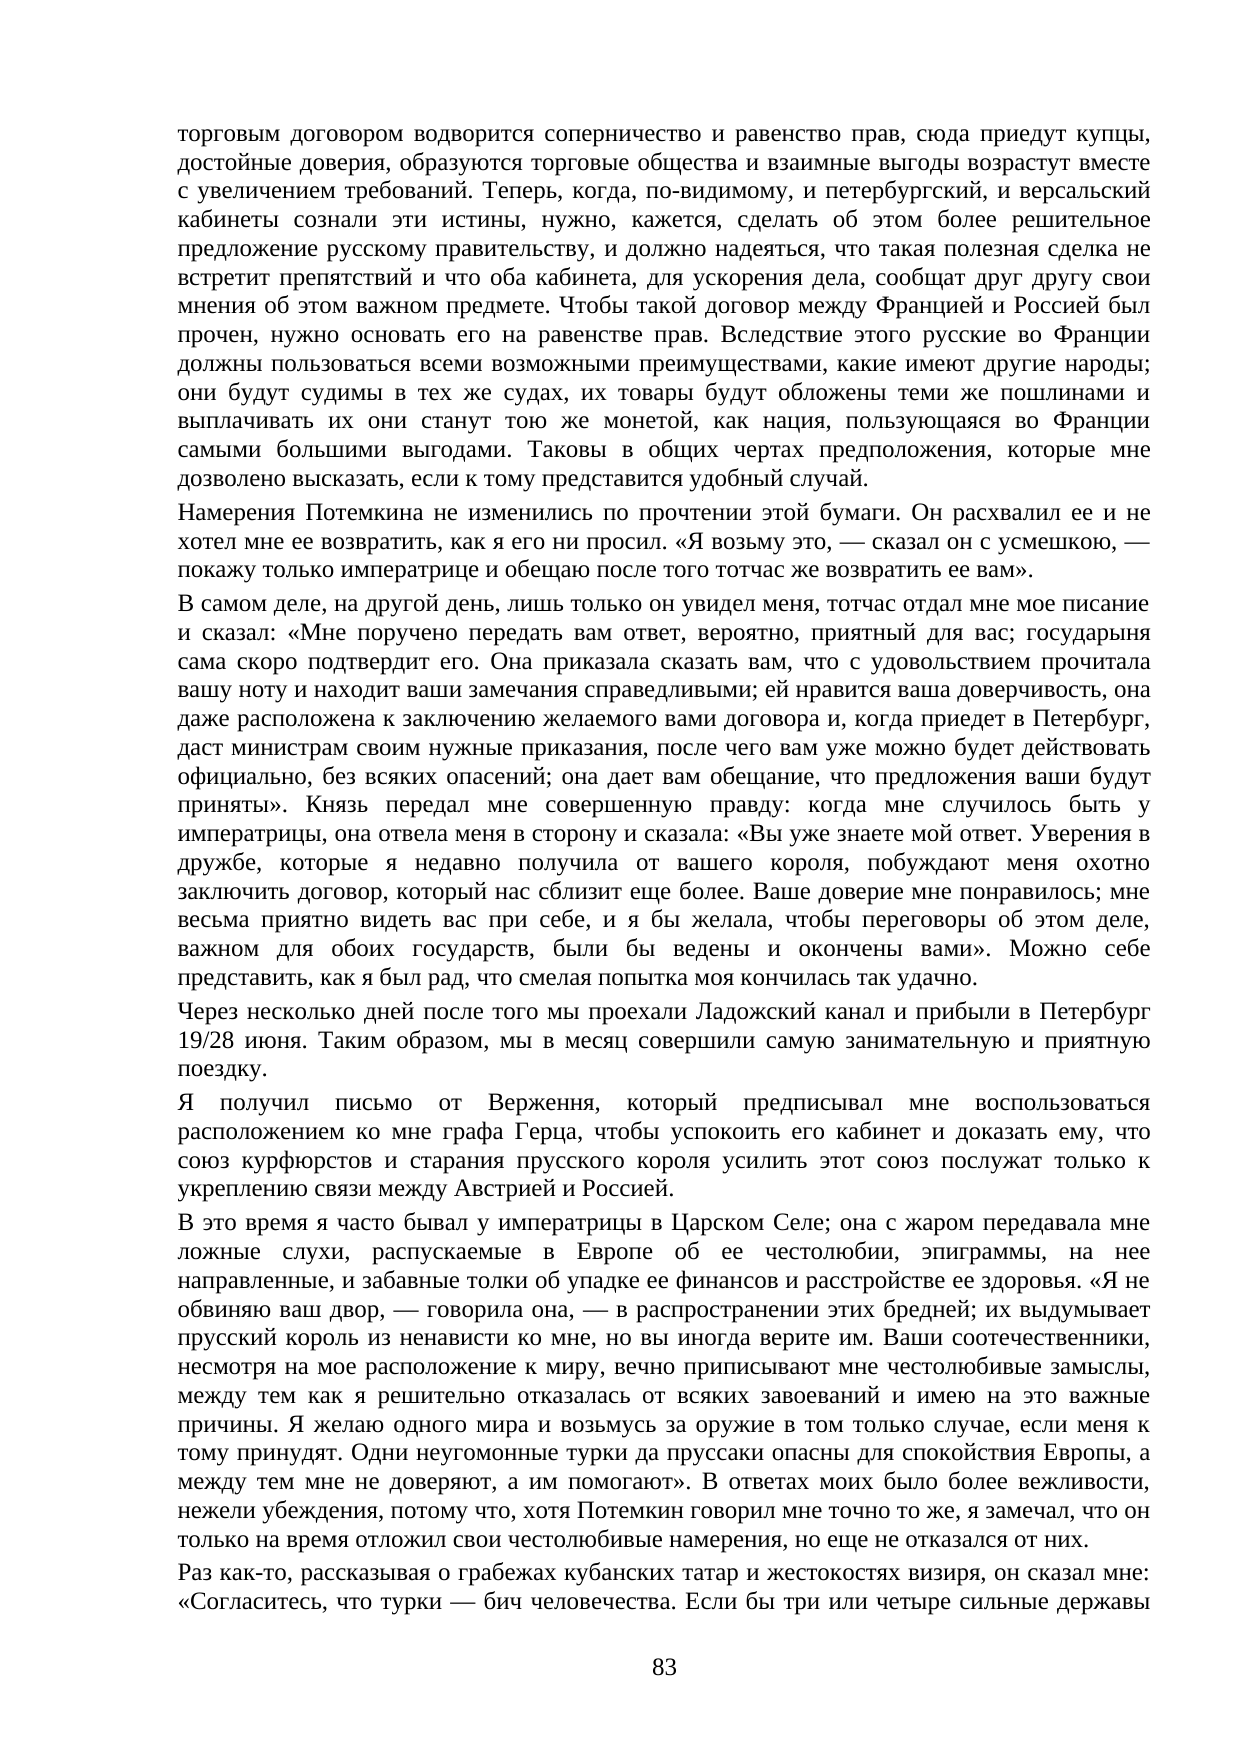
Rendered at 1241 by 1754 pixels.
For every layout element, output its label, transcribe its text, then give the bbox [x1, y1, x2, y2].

text В это время я часто бывал у императрицы в Царском Селе; она с жаром передавала мне ложные слухи, распускаемые в Европе об ее честолюбии, эпиграммы, на нее направленные, и забавные толки об упадке ее финансов и расстройстве ее здоровья. «Я не обвиняю ваш двор, — говорила она, — в распространении этих бредней; их выдумывает прусский король из ненависти ко мне, но вы иногда верите им. Ваши соотечественники, несмотря на мое расположение к миру, вечно приписывают мне честолюбивые замыслы, между тем как я решительно отказалась от всяких завоеваний и имею на это важные причины. Я желаю одного мира и возьмусь за оружие в том только случае, если меня к тому принудят. Одни неугомонные турки да пруссаки опасны для спокойствия Европы, а между тем мне не доверяют, а им помогают». В ответах моих было более вежливости, нежели убеждения, потому что, хотя Потемкин говорил мне точно то же, я замечал, что он только на время отложил свои честолюбивые намерения, но еще не отказался от них. [177, 1207, 1152, 1552]
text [177, 1557, 1152, 1615]
text Намерения Потемкина не изменились по прочтении этой бумаги. Он расхвалил ее и не хотел мне ее возвратить, как я его ни просил. «Я возьму это, — сказал он с усмешкою, — покажу только императрице и обещаю после того тотчас же возвратить ее вам». [177, 497, 1152, 583]
text Я получил письмо от Верження, который предписывал мне воспользоваться расположением ко мне графа Герца, чтобы успокоить его кабинет и доказать ему, что союз курфюрстов и старания прусского короля усилить этот союз послужат только к укреплению связи между Австрией и Россией. [177, 1087, 1152, 1202]
text В самом деле, на другой день, лишь только он увидел меня, тотчас отдал мне мое писание и сказал: «Мне поручено передать вам ответ, вероятно, приятный для вас; государыня сама скоро подтвердит его. Она приказала сказать вам, что с удовольствием прочитала вашу ноту и находит ваши замечания справедливыми; ей нравится ваша доверчивость, она даже расположена к заключению желаемого вами договора и, когда приедет в Петербург, даст министрам своим нужные приказания, после чего вам уже можно будет действовать официально, без всяких опасений; она дает вам обещание, что предложения ваши будут приняты». Князь передал мне совершенную правду: когда мне случилось быть у императрицы, она отвела меня в сторону и сказала: «Вы уже знаете мой ответ. Уверения в дружбе, которые я недавно получила от вашего короля, побуждают меня охотно заключить договор, который нас сблизит еще более. Ваше доверие мне понравилось; мне весьма приятно видеть вас при себе, и я бы желала, чтобы переговоры об этом деле, важном для обоих государств, были бы ведены и окончены вами». Можно себе представить, как я был рад, что смелая попытка моя кончилась так удачно. [177, 588, 1152, 991]
text Через несколько дней после того мы проехали Ладожский канал и прибыли в Петербург 19/28 июня. Таким образом, мы в месяц совершили самую занимательную и приятную поездку. [177, 996, 1152, 1082]
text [177, 118, 1152, 492]
